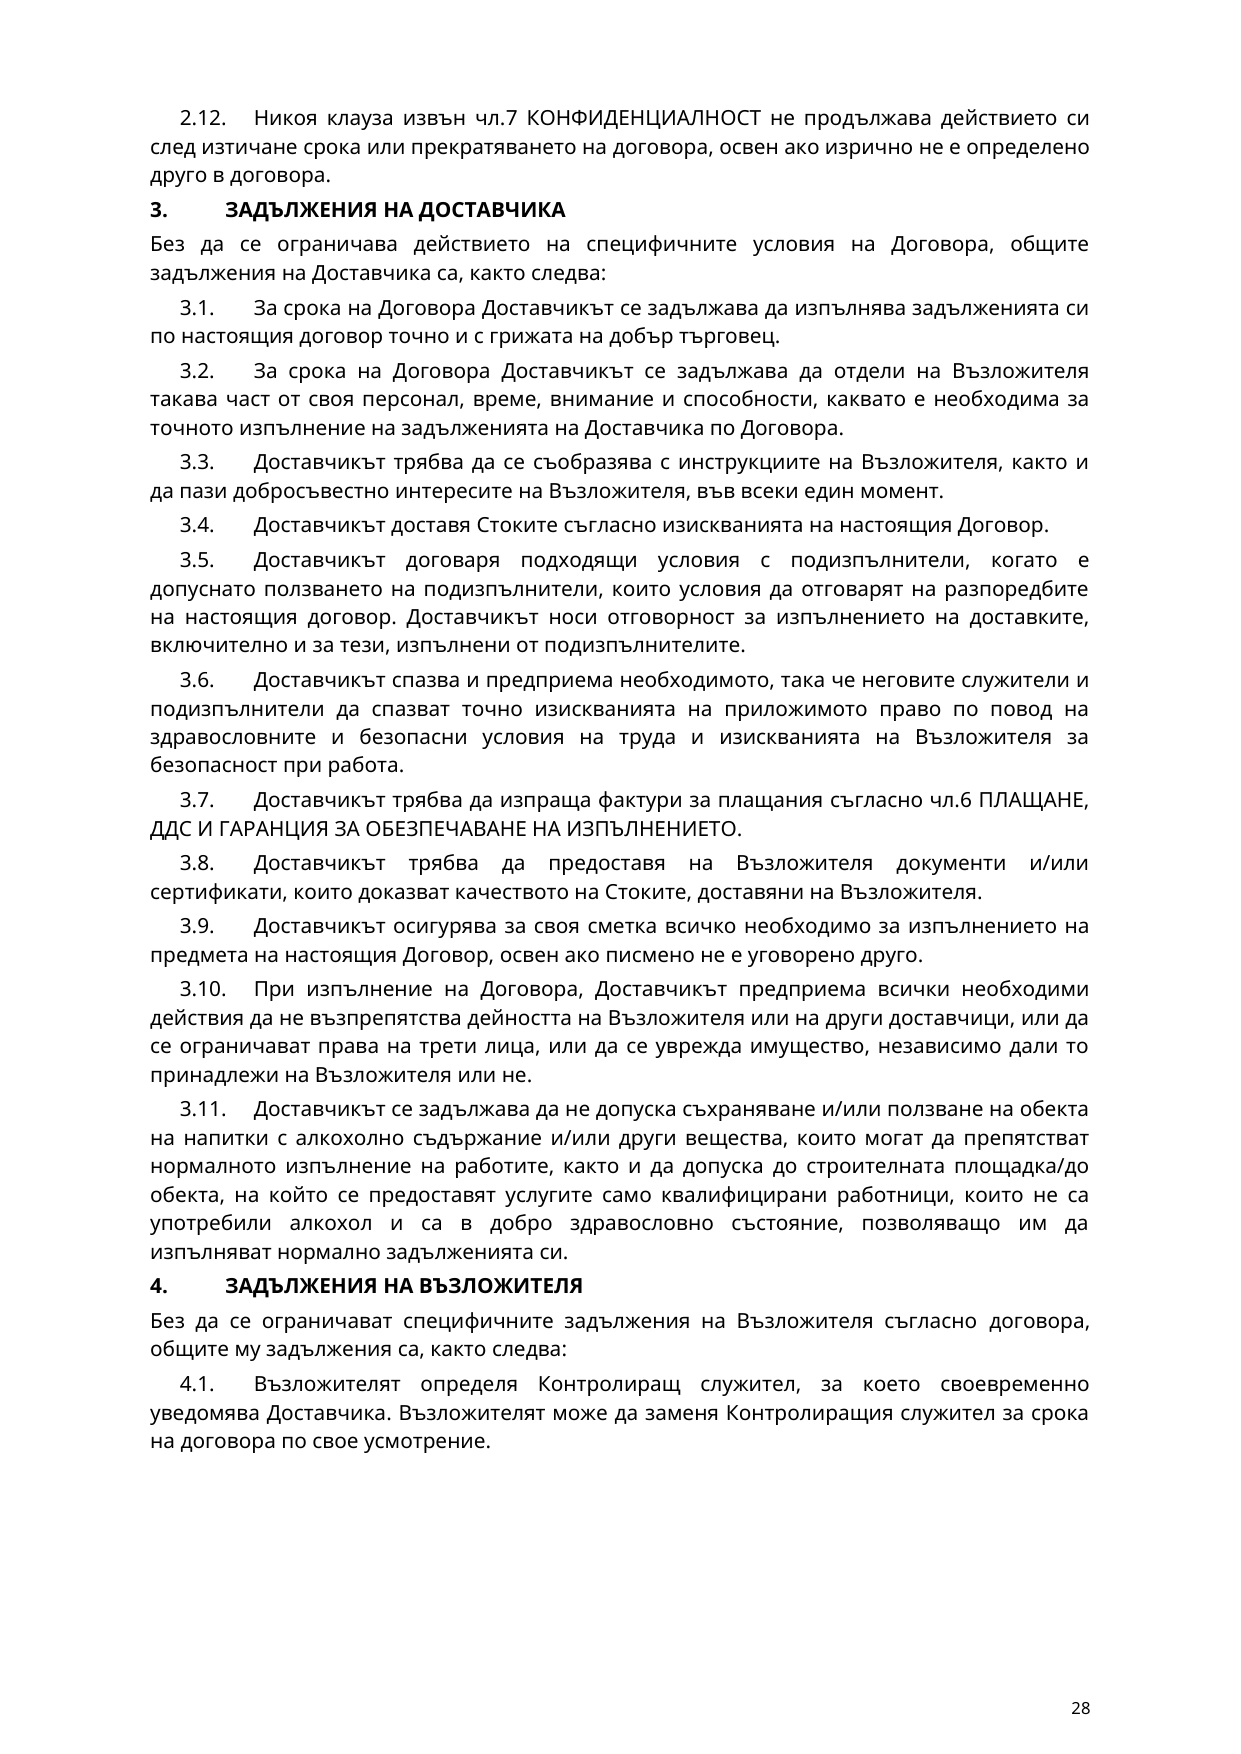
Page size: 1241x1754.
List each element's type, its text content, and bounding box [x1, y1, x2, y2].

text Без да се ограничава действието на специфичните условия на Договора, общите задължения на Доставчика са, както следва: [150, 229, 1090, 286]
list Доставчикът се задължава да не допуска съхраняване и/или ползване на обекта на напитки с алкохолно съдържание и/или други вещества, които могат да препятстват нормалното изпълнение на работите, както и да допуска до строителната площадка/до обекта, на който се предоставят услугите само квалифицирани работници, които не са употребили алкохол и са в добро здравословно състояние, позволяващо им да изпълняват нормално задълженията си. [150, 1094, 1090, 1265]
text Без да се ограничават специфичните задължения на Възложителя съгласно договора, общите му задължения са, както следва: [150, 1306, 1090, 1363]
list При изпълнение на Договора, Доставчикът предприема всички необходими действия да не възпрепятства дейността на Възложителя или на други доставчици, или да се ограничават права на трети лица, или да се уврежда имущество, независимо дали то принадлежи на Възложителя или не. [150, 974, 1090, 1088]
list Възложителят определя Контролиращ служител, за което своевременно уведомява Доставчика. Възложителят може да заменя Контролиращия служител за срока на договора по свое усмотрение. [150, 1369, 1090, 1454]
list Доставчикът осигурява за своя сметка всичко необходимо за изпълнението на предмета на настоящия Договор, освен ако писмено не е уговорено друго. [150, 911, 1090, 968]
list За срока на Договора Доставчикът се задължава да отдели на Възложителя такава част от своя персонал, време, внимание и способности, каквато е необходима за точното изпълнение на задълженията на Доставчика по Договора. [150, 356, 1090, 441]
list ЗАДЪЛЖЕНИЯ НА ДОСТАВЧИКА [150, 195, 1090, 223]
list Доставчикът трябва да изпраща фактури за плащания съгласно чл.6 ПЛАЩАНЕ, ДДС И ГАРАНЦИЯ ЗА ОБЕЗПЕЧАВАНЕ НА ИЗПЪЛНЕНИЕТО. [150, 785, 1090, 842]
list Доставчикът трябва да се съобразява с инструкциите на Възложителя, както и да пази добросъвестно интересите на Възложителя, във всеки един момент. [150, 447, 1090, 504]
list Доставчикът договаря подходящи условия с подизпълнители, когато е допуснато ползването на подизпълнители, които условия да отговарят на разпоредбите на настоящия договор. Доставчикът носи отговорност за изпълнението на доставките, включително и за тези, изпълнени от подизпълнителите. [150, 545, 1090, 659]
list Доставчикът доставя Стоките съгласно изискванията на настоящия Договор. [150, 511, 1090, 539]
list Доставчикът трябва да предоставя на Възложителя документи и/или сертификати, които доказват качеството на Стоките, доставяни на Възложителя. [150, 848, 1090, 905]
list Доставчикът спазва и предприема необходимото, така че неговите служители и подизпълнители да спазват точно изискванията на приложимото право по повод на здравословните и безопасни условия на труда и изискванията на Възложителя за безопасност при работа. [150, 665, 1090, 779]
list ЗАДЪЛЖЕНИЯ НА ВЪЗЛОЖИТЕЛЯ [150, 1271, 1090, 1300]
list За срока на Договора Доставчикът се задължава да изпълнява задълженията си по настоящия договор точно и с грижата на добър търговец. [150, 293, 1090, 349]
list Никоя клауза извън чл.7 КОНФИДЕНЦИАЛНОСТ не продължава действието си след изтичане срока или прекратяването на договора, освен ако изрично не е определено друго в договора. [150, 103, 1090, 189]
